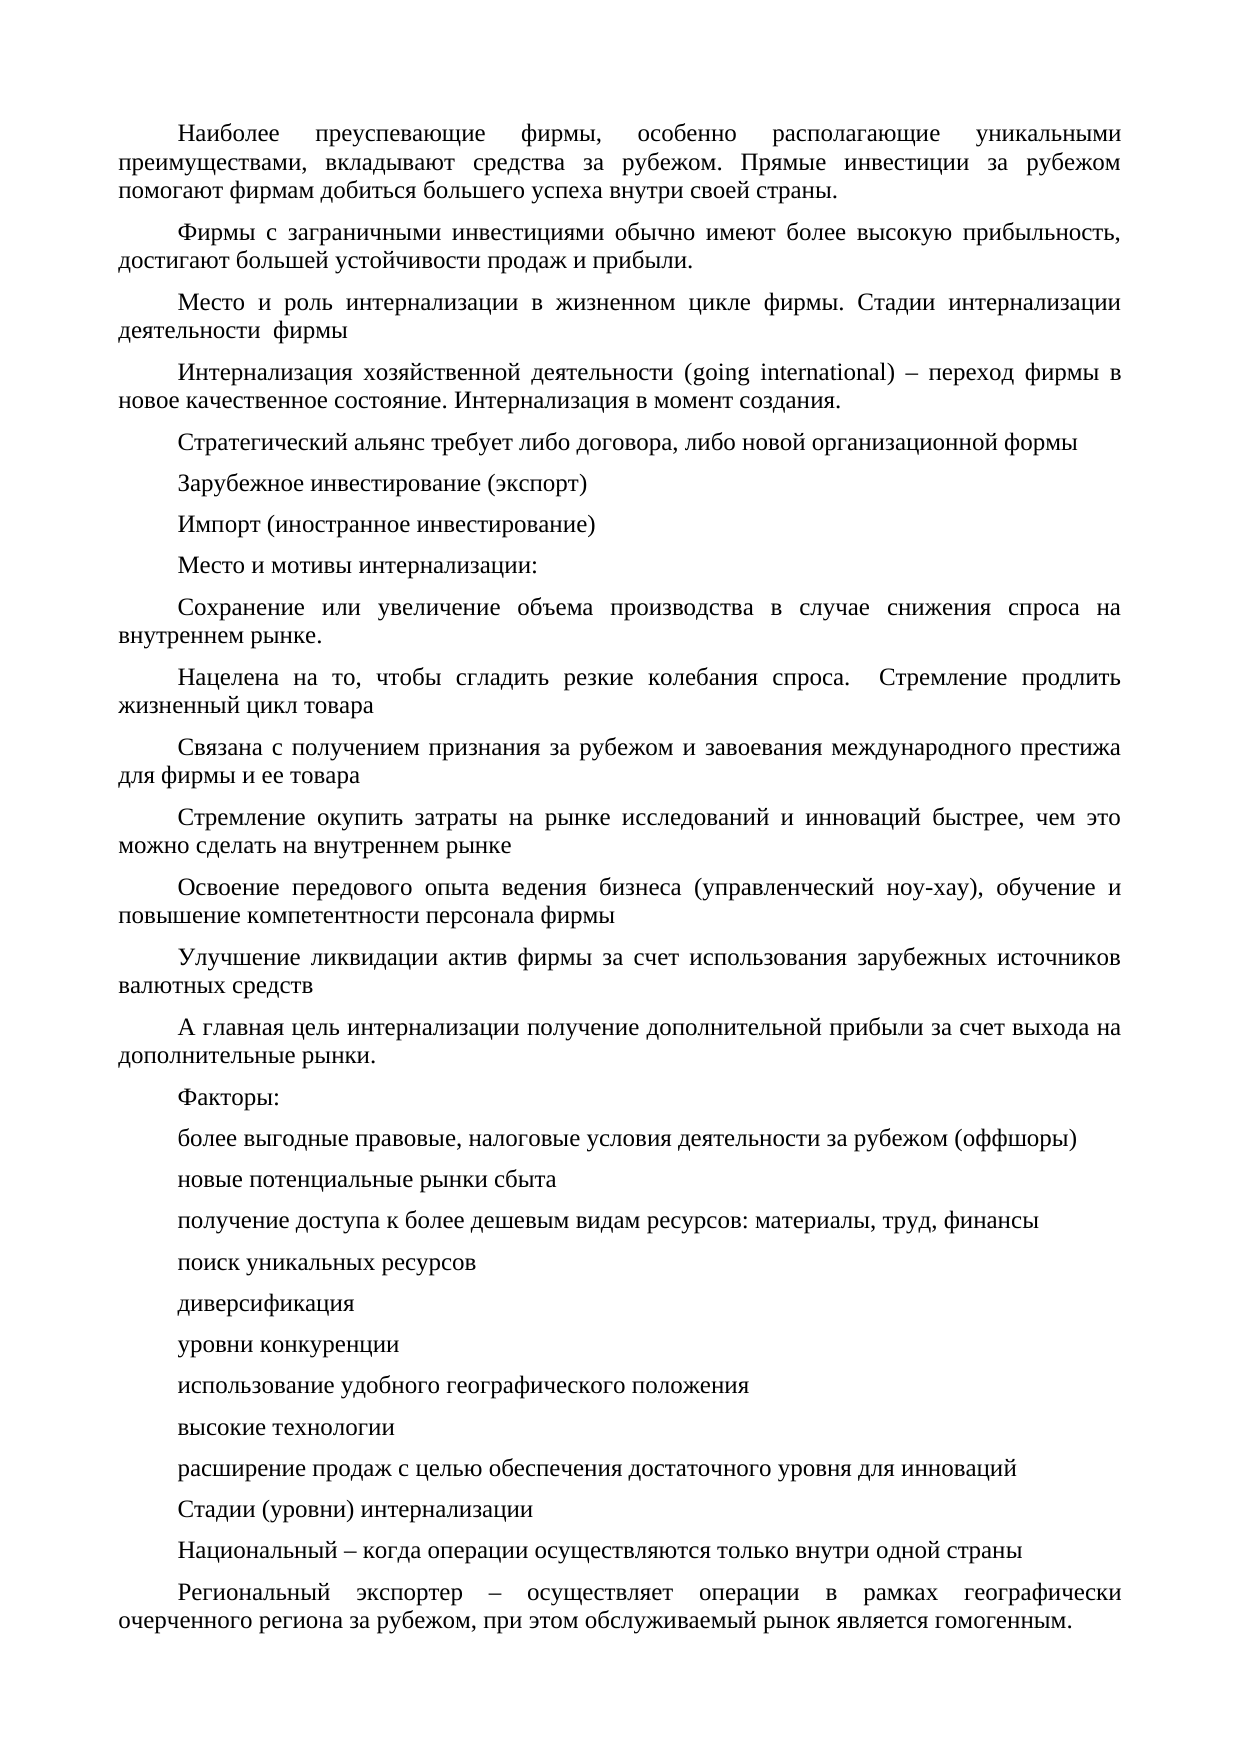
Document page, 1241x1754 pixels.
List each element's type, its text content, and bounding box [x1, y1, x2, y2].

text Факторы: [118, 1082, 1122, 1111]
text Место и роль интернализации в жизненном цикле фирмы. Стадии интернализации деятельности фирмы [118, 287, 1122, 344]
text Наиболее преуспевающие фирмы, особенно располагающие уникальными преимуществами, вкладывают средства за рубежом. Прямые инвестиции за рубежом помогают фирмам добиться большего успеха внутри своей страны. [118, 118, 1122, 204]
text расширение продаж с целью обеспечения достаточного уровня для инноваций [118, 1453, 1122, 1482]
text Зарубежное инвестирование (экспорт) [118, 468, 1122, 497]
text Интернализация хозяйственной деятельности (going international) – переход фирмы в новое качественное состояние. Интернализация в момент создания. [118, 357, 1122, 414]
text Связана с получением признания за рубежом и завоевания международного престижа для фирмы и ее товара [118, 732, 1122, 789]
text более выгодные правовые, налоговые условия деятельности за рубежом (оффшоры) [118, 1123, 1122, 1152]
text Сохранение или увеличение объема производства в случае снижения спроса на внутреннем рынке. [118, 592, 1122, 649]
text Фирмы с заграничными инвестициями обычно имеют более высокую прибыльность, достигают большей устойчивости продаж и прибыли. [118, 217, 1122, 274]
text Место и мотивы интернализации: [118, 551, 1122, 579]
text А главная цель интернализации получение дополнительной прибыли за счет выхода на дополнительные рынки. [118, 1012, 1122, 1069]
text Стремление окупить затраты на рынке исследований и инноваций быстрее, чем это можно сделать на внутреннем рынке [118, 802, 1122, 859]
text Региональный экспортер – осуществляет операции в рамках географически очерченного региона за рубежом, при этом обслуживаемый рынок является гомогенным. [118, 1577, 1122, 1634]
text Импорт (иностранное инвестирование) [118, 509, 1122, 538]
text Освоение передового опыта ведения бизнеса (управленческий ноу-хау), обучение и повышение компетентности персонала фирмы [118, 872, 1122, 929]
text высокие технологии [118, 1412, 1122, 1441]
text диверсификация [118, 1288, 1122, 1317]
text Нацелена на то, чтобы сгладить резкие колебания спроса. Стремление продлить жизненный цикл товара [118, 662, 1122, 719]
text Улучшение ликвидации актив фирмы за счет использования зарубежных источников валютных средств [118, 942, 1122, 999]
text новые потенциальные рынки сбыта [118, 1164, 1122, 1193]
text Стратегический альянс требует либо договора, либо новой организационной формы [118, 427, 1122, 456]
text поиск уникальных ресурсов [118, 1247, 1122, 1276]
text уровни конкуренции [118, 1329, 1122, 1358]
text использование удобного географического положения [118, 1371, 1122, 1399]
text Национальный – когда операции осуществляются только внутри одной страны [118, 1536, 1122, 1564]
text Стадии (уровни) интернализации [118, 1494, 1122, 1523]
text получение доступа к более дешевым видам ресурсов: материалы, труд, финансы [118, 1206, 1122, 1234]
